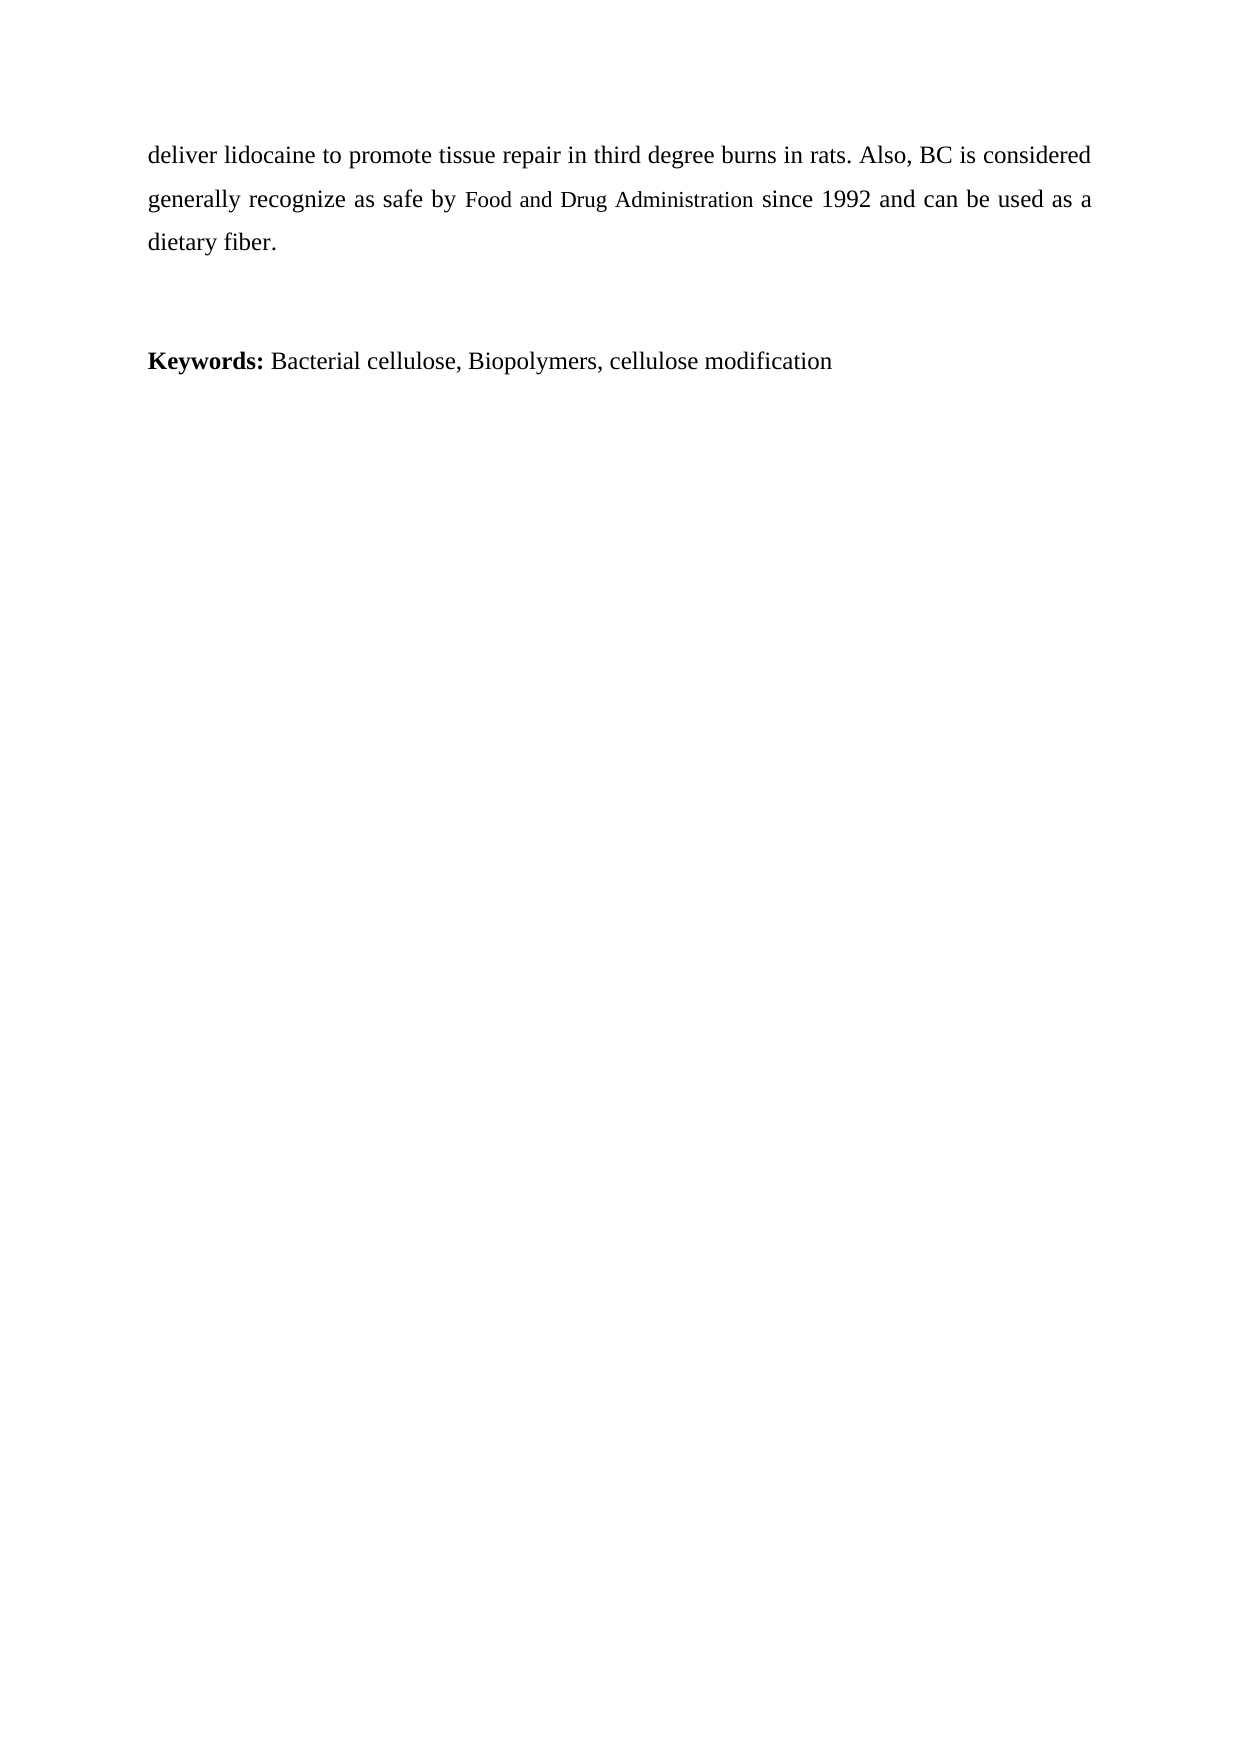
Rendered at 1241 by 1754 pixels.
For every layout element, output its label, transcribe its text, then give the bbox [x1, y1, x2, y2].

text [148, 141, 1092, 256]
text Keywords: Bacterial cellulose, Biopolymers, cellulose modification [148, 346, 1092, 375]
